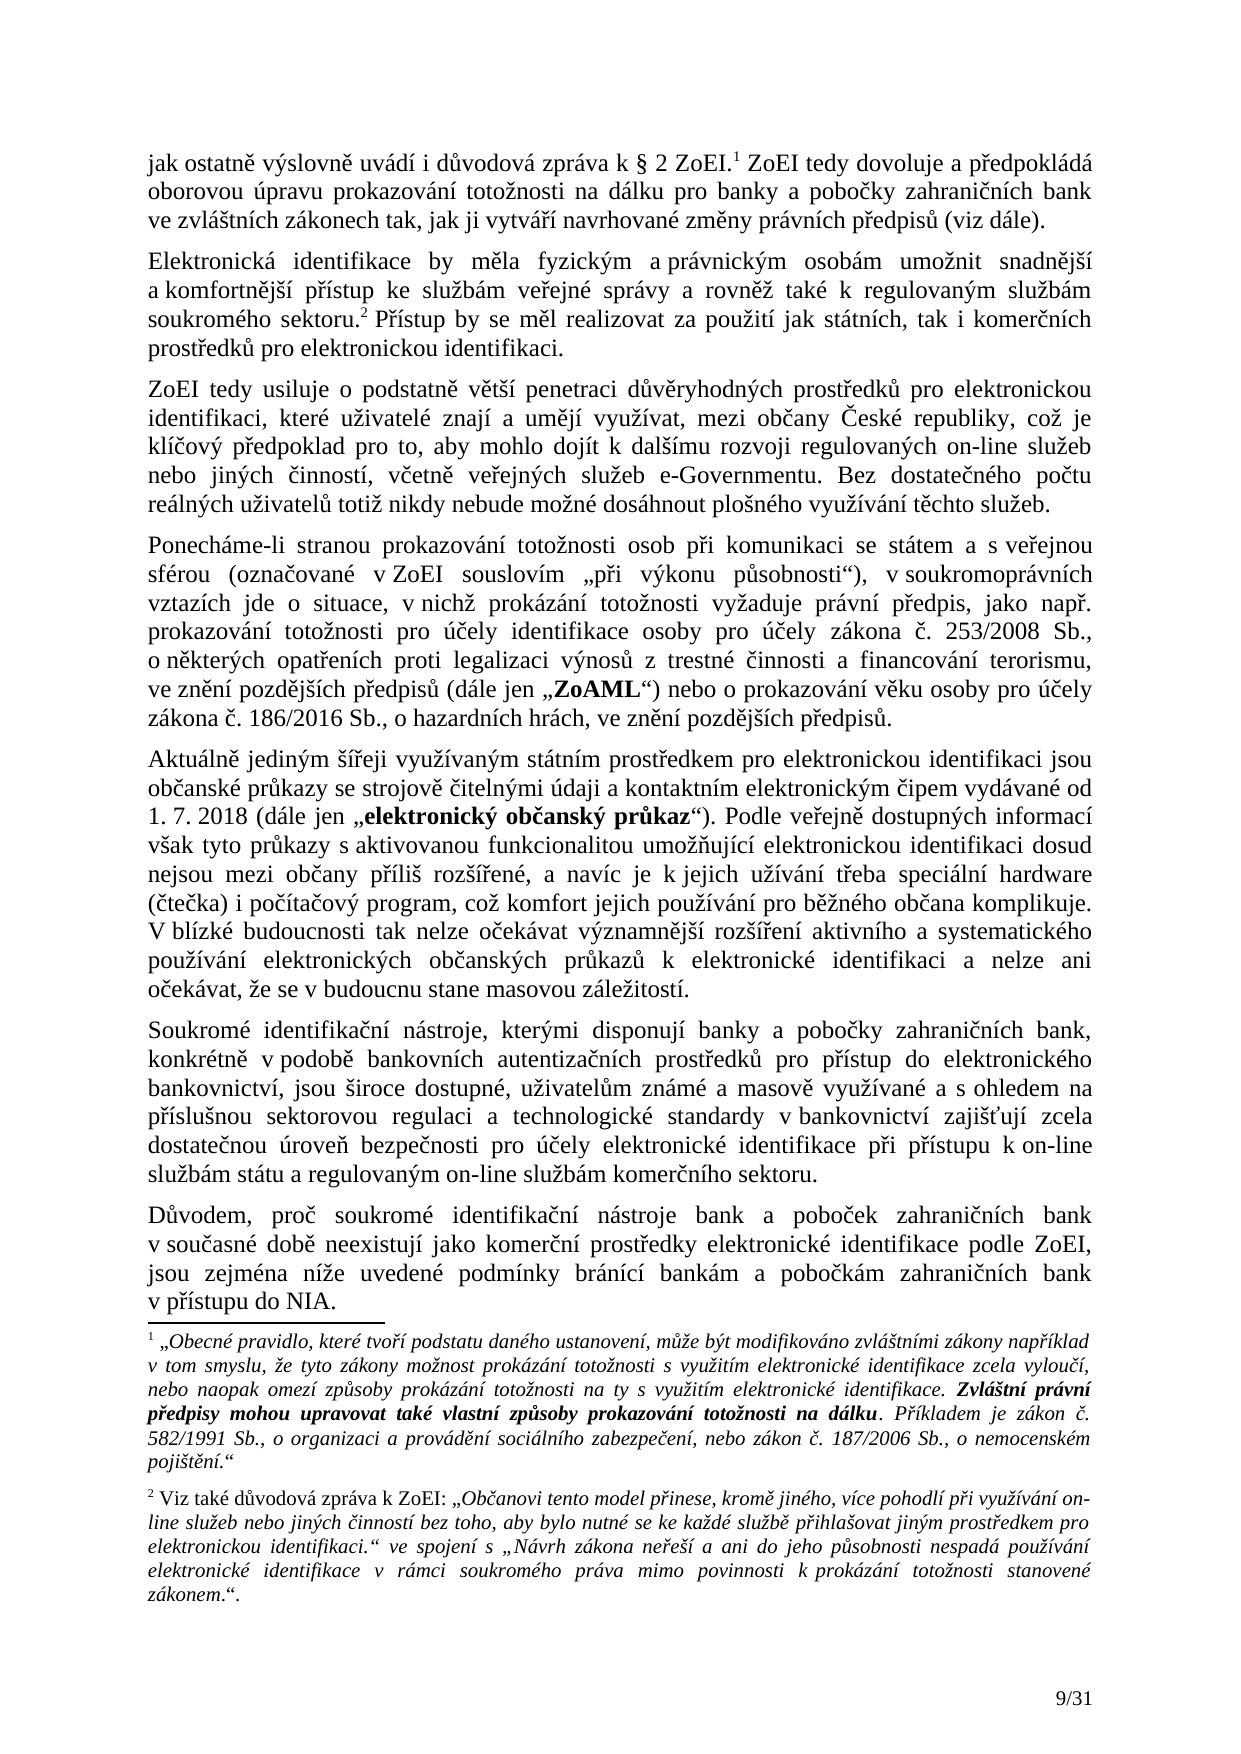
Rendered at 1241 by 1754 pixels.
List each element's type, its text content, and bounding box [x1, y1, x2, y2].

text Ponecháme-li stranou prokazování totožnosti osob při komunikaci se státem a s veřejnou sférou (označované v ZoEI souslovím „při výkonu působnosti“), v soukromoprávních vztazích jde o situace, v nichž prokázání totožnosti vyžaduje právní předpis, jako např. prokazování totožnosti pro účely identifikace osoby pro účely zákona č. 253/2008 Sb., o některých opatřeních proti legalizaci výnosů z trestné činnosti a financování terorismu, ve znění pozdějších předpisů (dále jen „ZoAML“) nebo o prokazování věku osoby pro účely zákona č. 186/2016 Sb., o hazardních hrách, ve znění pozdějších předpisů. [148, 530, 1093, 731]
text Aktuálně jediným šířeji využívaným státním prostředkem pro elektronickou identifikaci jsou občanské průkazy se strojově čitelnými údaji a kontaktním elektronickým čipem vydávané od 1. 7. 2018 (dále jen „elektronický občanský průkaz“). Podle veřejně dostupných informací však tyto průkazy s aktivovanou funkcionalitou umožňující elektronickou identifikaci dosud nejsou mezi občany příliš rozšířené, a navíc je k jejich užívání třeba speciální hardware (čtečka) i počítačový program, což komfort jejich používání pro běžného občana komplikuje. V blízké budoucnosti tak nelze očekávat významnější rozšíření aktivního a systematického používání elektronických občanských průkazů k elektronické identifikaci a nelze ani očekávat, že se v budoucnu stane masovou záležitostí. [148, 744, 1093, 1003]
text ZoEI tedy usiluje o podstatně větší penetraci důvěryhodných prostředků pro elektronickou identifikaci, které uživatelé znají a umějí využívat, mezi občany České republiky, což je klíčový předpoklad pro to, aby mohlo dojít k dalšímu rozvoji regulovaných on-line služeb nebo jiných činností, včetně veřejných služeb e-Governmentu. Bez dostatečného počtu reálných uživatelů totiž nikdy nebude možné dosáhnout plošného využívání těchto služeb. [148, 374, 1093, 518]
text Soukromé identifikační nástroje, kterými disponují banky a pobočky zahraničních bank, konkrétně v podobě bankovních autentizačních prostředků pro přístup do elektronického bankovnictví, jsou široce dostupné, uživatelům známé a masově využívané a s ohledem na příslušnou sektorovou regulaci a technologické standardy v bankovnictví zajišťují zcela dostatečnou úroveň bezpečnosti pro účely elektronické identifikace při přístupu k on-line službám státu a regulovaným on-line službám komerčního sektoru. [148, 1015, 1093, 1188]
text Elektronická identifikace by měla fyzickým a právnickým osobám umožnit snadnější a komfortnější přístup ke službám veřejné správy a rovněž také k regulovaným službám soukromého sektoru. Přístup by se měl realizovat za použití jak státních, tak i komerčních prostředků pro elektronickou identifikaci. [148, 246, 1093, 361]
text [148, 148, 1093, 234]
text Důvodem, proč soukromé identifikační nástroje bank a poboček zahraničních bank v současné době neexistují jako komerční prostředky elektronické identifikace podle ZoEI, jsou zejména níže uvedené podmínky bránící bankám a pobočkám zahraničních bank v přístupu do NIA. [148, 1200, 1093, 1315]
